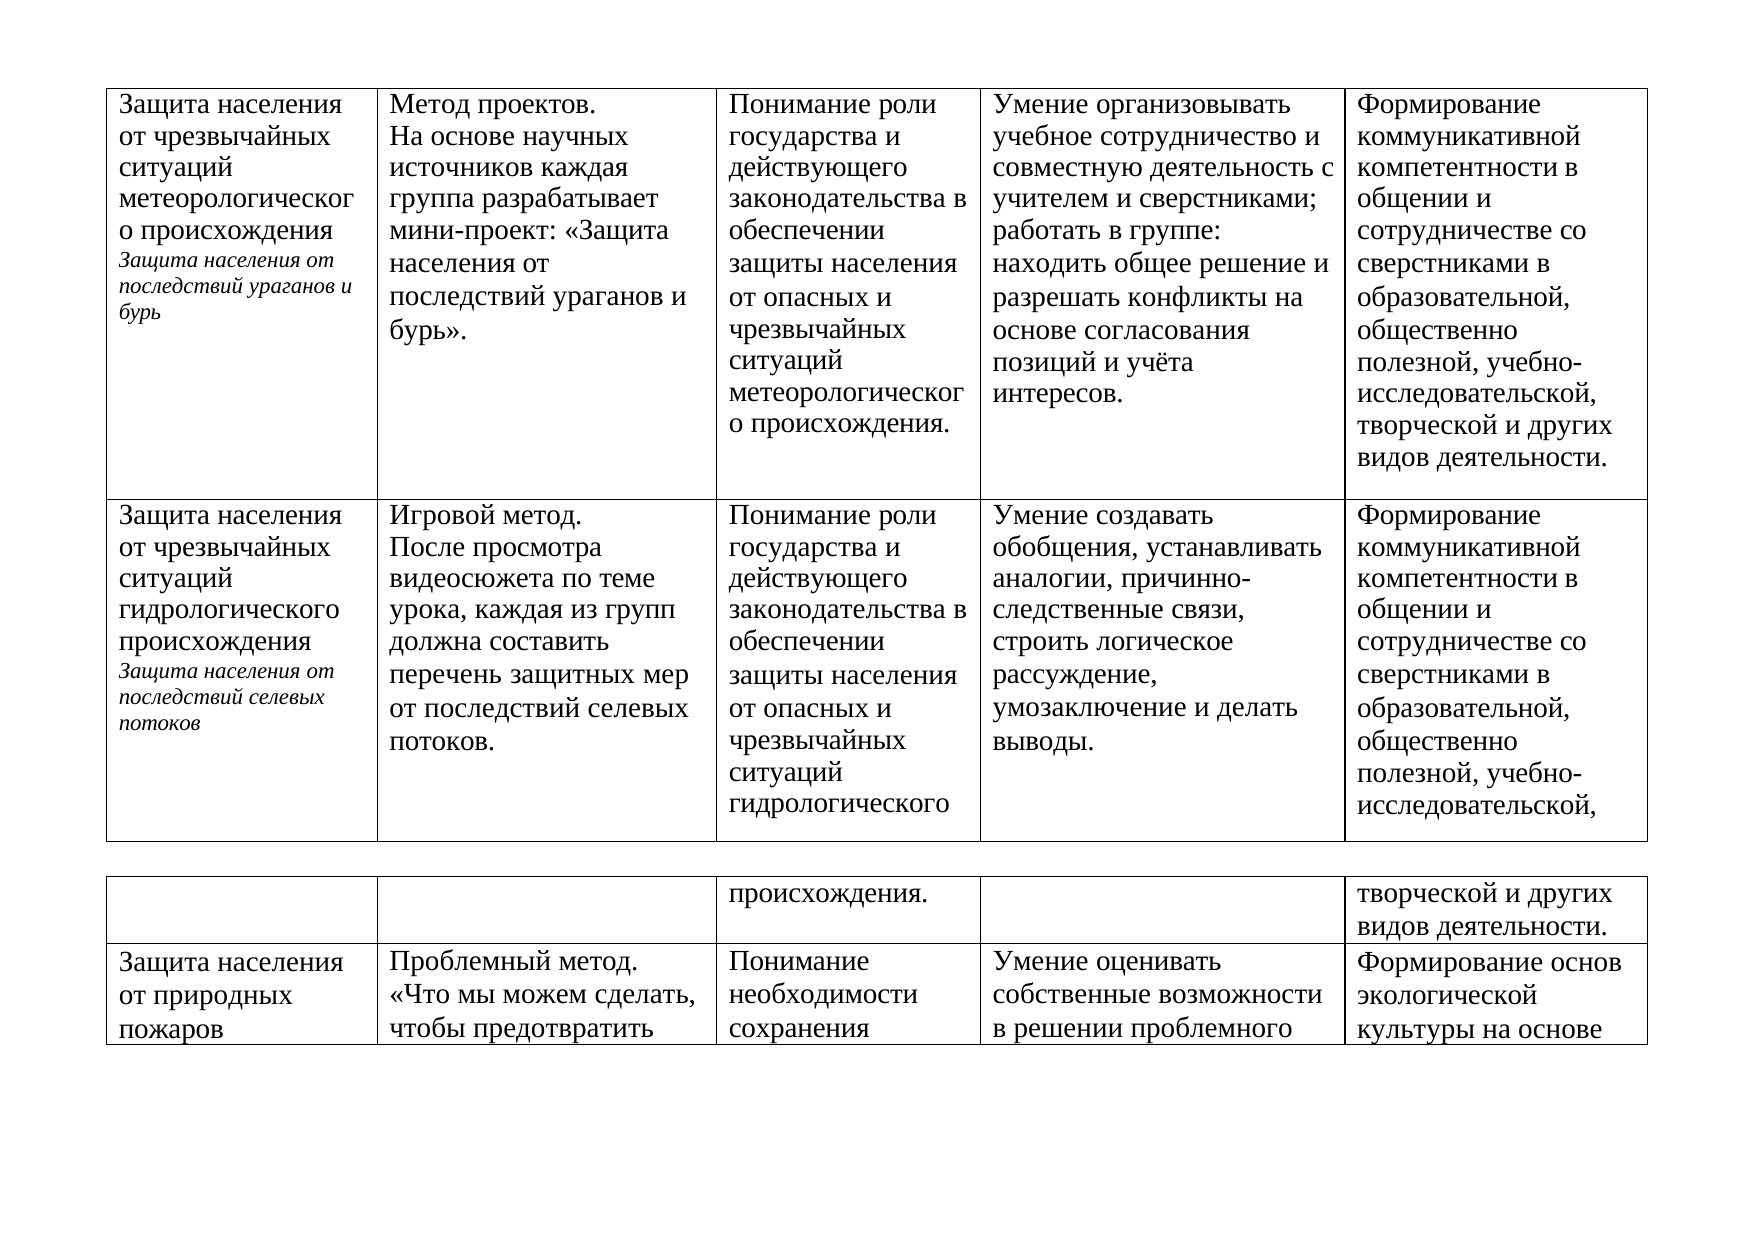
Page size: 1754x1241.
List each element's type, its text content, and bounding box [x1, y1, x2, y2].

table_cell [1346, 944, 1647, 1044]
table_cell Формирование коммуникативной компетентности в общении и сотрудничестве со сверстниками в образовательной, общественно полезной, учебно- исследовательской, творческой и других видов деятельности. [1346, 89, 1647, 499]
table_cell Понимание роли государства и действующего законодательства в обеспечении защиты населения от опасных и чрезвычайных ситуаций гидрологического [717, 500, 980, 841]
table_cell Защита населения от чрезвычайных ситуаций метеорологическог о происхождения Защита населения от последствий ураганов и бурь [107, 89, 377, 499]
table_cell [107, 944, 377, 1044]
table_header творческой и других видов деятельности. [1346, 877, 1647, 943]
table_header происхождения. [717, 877, 980, 943]
table_cell Игровой метод. После просмотра видеосюжета по теме урока, каждая из групп должна составить перечень защитных мер от последствий селевых потоков. [378, 500, 716, 841]
table_cell Формирование коммуникативной компетентности в общении и сотрудничестве со сверстниками в образовательной, общественно полезной, учебно- исследовательской, [1346, 500, 1647, 841]
table_header [378, 877, 716, 943]
table_cell Умение создавать обобщения, устанавливать аналогии, причинно- следственные связи, строить логическое рассуждение, умозаключение и делать выводы. [981, 500, 1344, 841]
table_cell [981, 944, 1344, 1044]
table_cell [378, 944, 716, 1044]
table_header [107, 877, 377, 943]
table_cell Умение организовывать учебное сотрудничество и совместную деятельность с учителем и сверстниками; работать в группе: находить общее решение и разрешать конфликты на основе согласования позиций и учёта интересов. [981, 89, 1344, 499]
table_cell Метод проектов. На основе научных источников каждая группа разрабатывает мини-проект: «Защита населения от последствий ураганов и бурь». [378, 89, 716, 499]
table_cell Защита населения от чрезвычайных ситуаций гидрологического происхождения Защита населения от последствий селевых потоков [107, 500, 377, 841]
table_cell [717, 944, 980, 1044]
table_cell Понимание роли государства и действующего законодательства в обеспечении защиты населения от опасных и чрезвычайных ситуаций метеорологическог о происхождения. [717, 89, 980, 499]
table_header [981, 877, 1344, 943]
